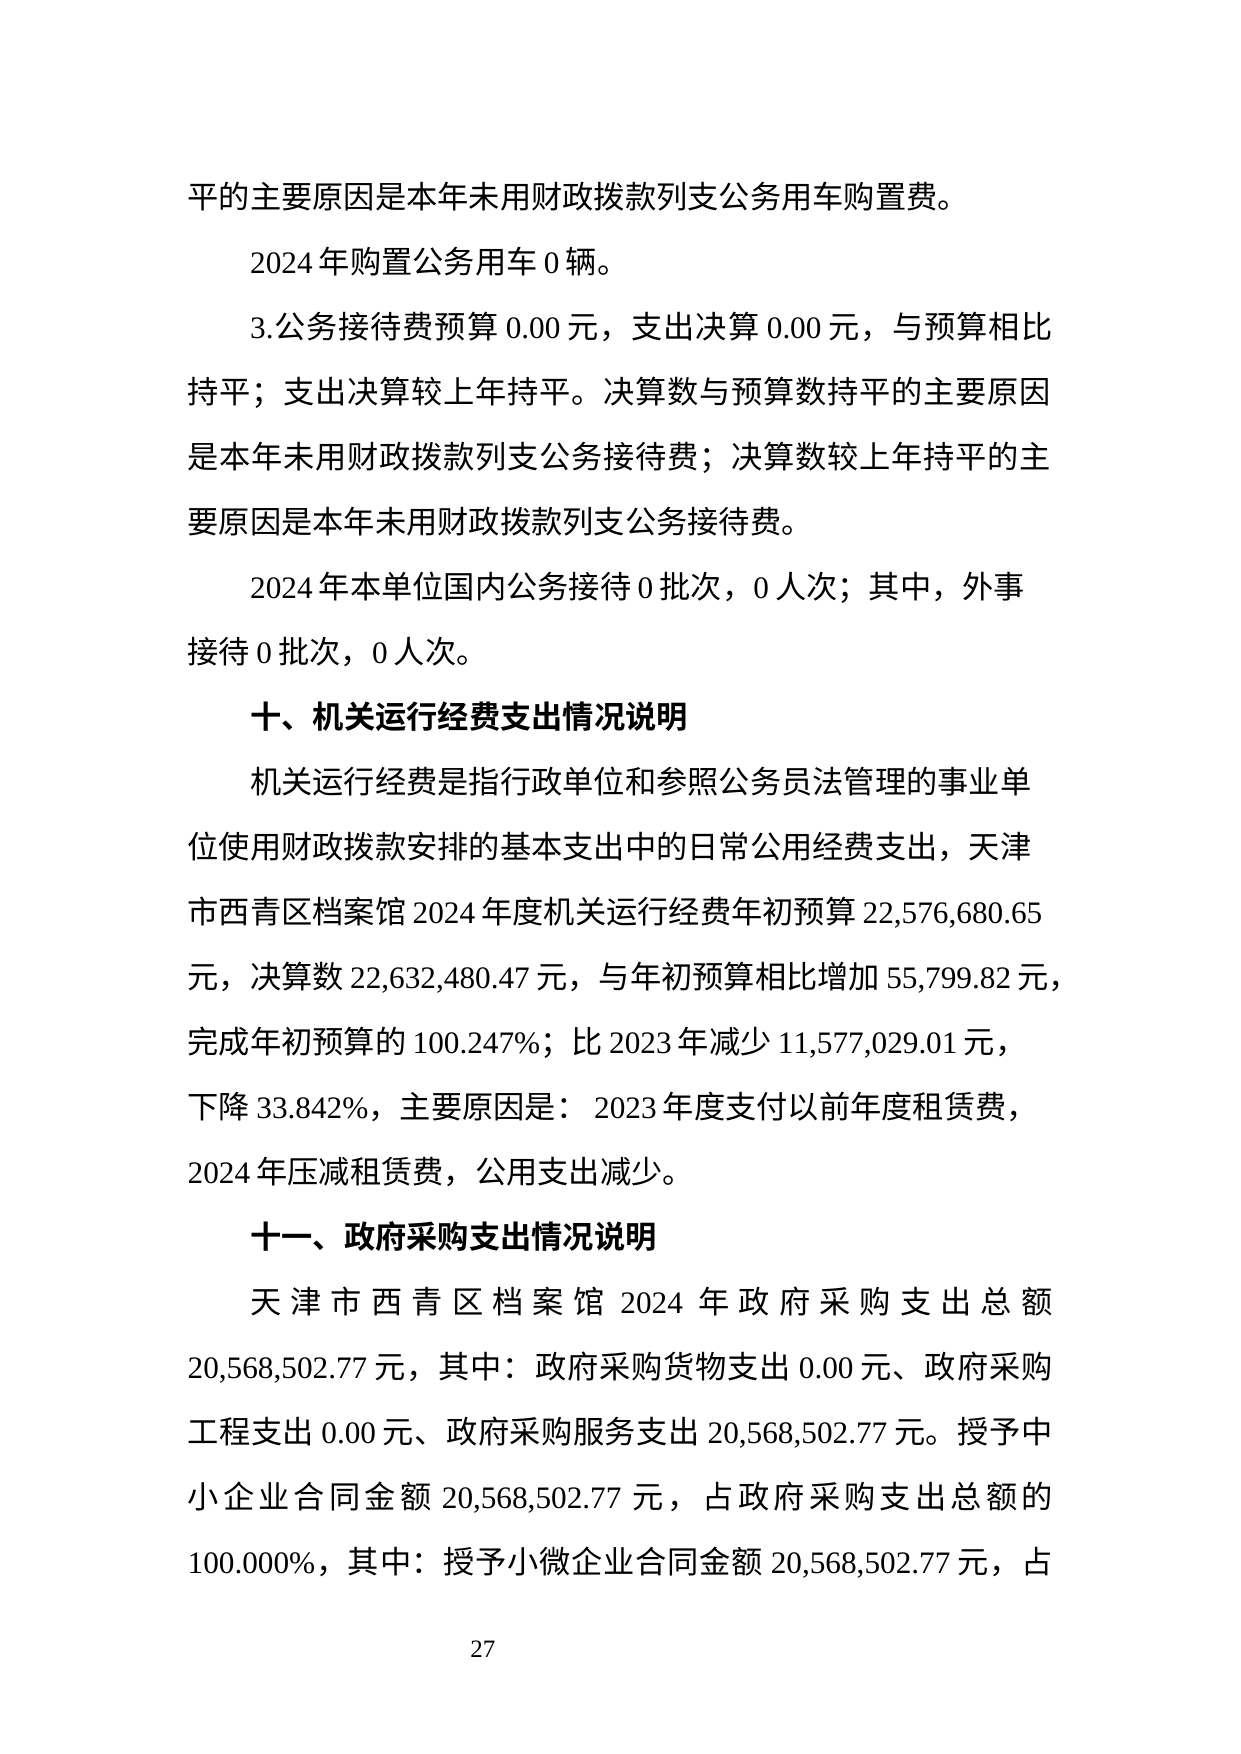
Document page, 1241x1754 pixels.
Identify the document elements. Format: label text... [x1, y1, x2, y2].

text 2024年购置公务用车0辆。 [187, 227, 1053, 292]
text 十、机关运行经费支出情况说明 [187, 682, 1053, 747]
text 十一、政府采购支出情况说明 [187, 1202, 1053, 1267]
text 2024年本单位国内公务接待0批次，0人次；其中，外事接待0批次，0人次。 [187, 552, 1053, 682]
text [187, 1267, 1053, 1592]
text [187, 162, 1053, 227]
text 机关运行经费是指行政单位和参照公务员法管理的事业单位使用财政拨款安排的基本支出中的日常公用经费支出，天津市西青区档案馆2024年度机关运行经费年初预算22,576,680.65元，决算数22,632,480.47元，与年初预算相比增加55,799.82元，完成年初预算的100.247%；比2023年减少11,577,029.01元，下降33.842%，主要原因是： 2023年度支付以前年度租赁费，2024年压减租赁费，公用支出减少。 [187, 747, 1053, 1202]
text 3.公务接待费预算0.00元，支出决算0.00元，与预算相比持平；支出决算较上年持平。决算数与预算数持平的主要原因是本年未用财政拨款列支公务接待费；决算数较上年持平的主要原因是本年未用财政拨款列支公务接待费。 [187, 292, 1053, 552]
